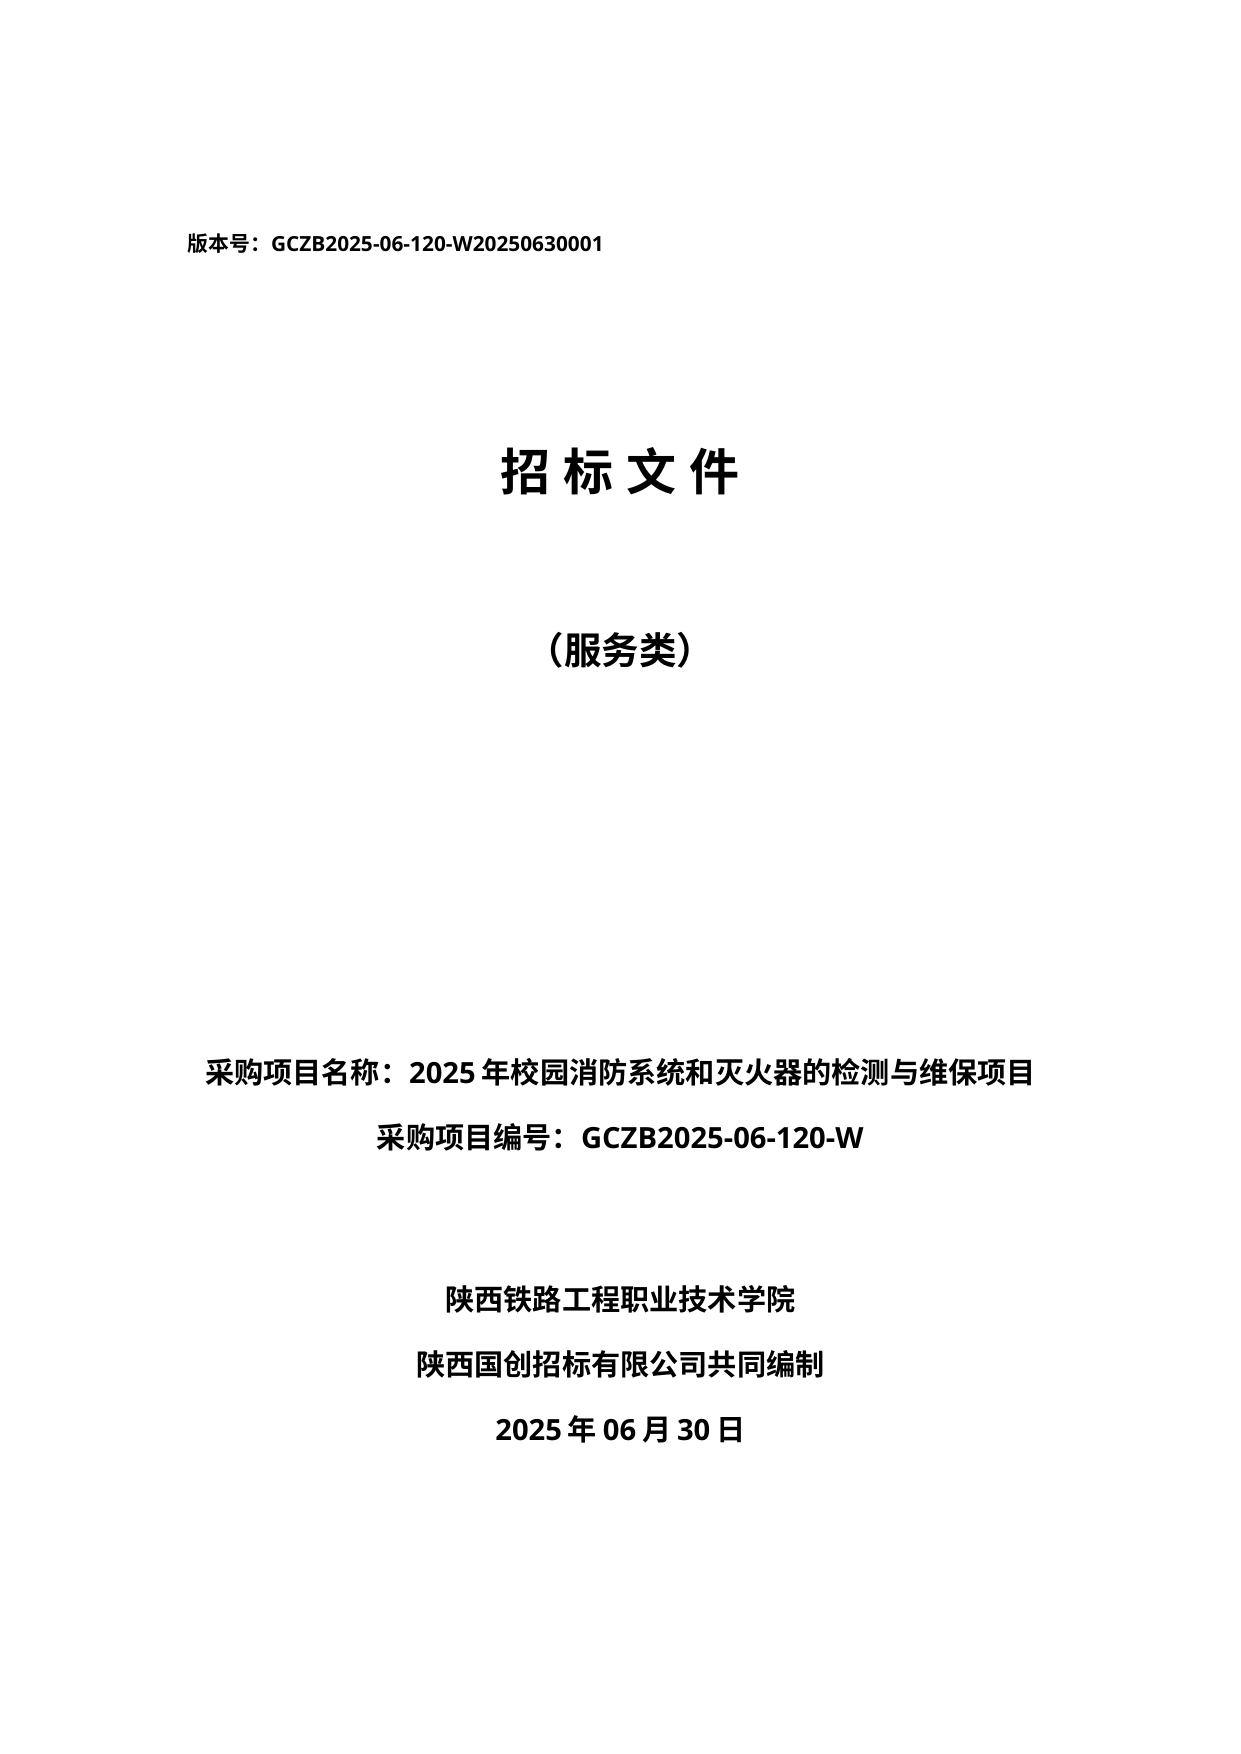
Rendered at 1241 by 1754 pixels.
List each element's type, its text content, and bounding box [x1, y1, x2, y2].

text 招 标 文 件 [187, 422, 1053, 617]
text 2025年06月30日 [187, 1397, 1053, 1462]
text 陕西铁路工程职业技术学院 [187, 1267, 1053, 1332]
text （服务类） [187, 617, 1053, 1039]
text 采购项目编号：GCZB2025-06-120-W [187, 1104, 1053, 1267]
text 陕西国创招标有限公司共同编制 [187, 1332, 1053, 1397]
text 版本号：GCZB2025-06-120-W20250630001 [187, 227, 1053, 422]
text 采购项目名称：2025年校园消防系统和灭火器的检测与维保项目 [187, 1039, 1053, 1104]
